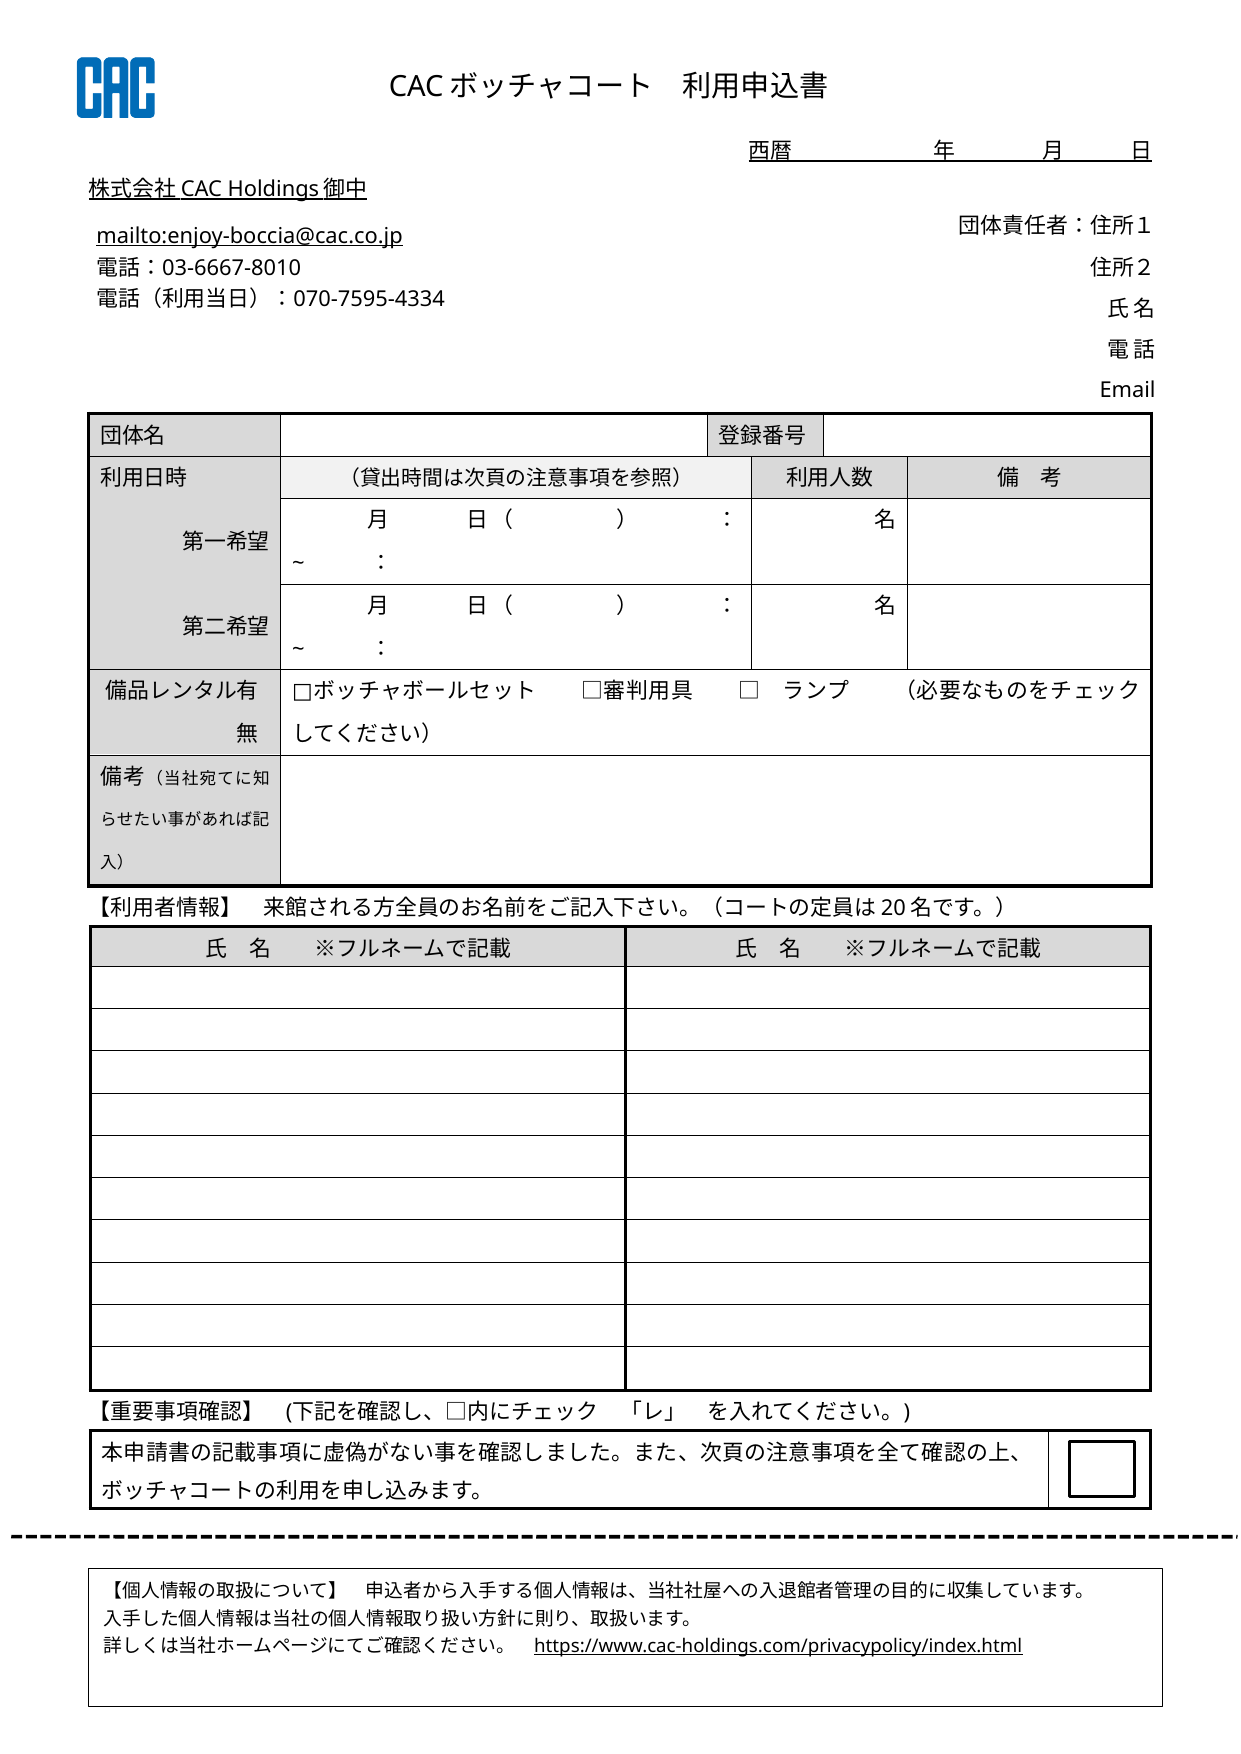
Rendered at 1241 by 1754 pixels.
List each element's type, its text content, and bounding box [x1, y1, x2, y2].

picture [76, 57, 155, 118]
table_cell 備 考 [908, 457, 1150, 498]
table_cell □ボッチャボールセット □審判用具 □ ランプ （必要なものをチェックしてください） [281, 670, 1150, 754]
table_cell 第一希望 [90, 498, 280, 584]
table_cell 電 話 [493, 329, 1152, 370]
table_cell [92, 1263, 624, 1304]
table_cell [627, 1305, 1149, 1346]
table_cell [627, 1094, 1149, 1135]
table_cell 氏 名 [493, 288, 1152, 329]
table_cell （貸出時間は次頁の注意事項を参照） [281, 457, 751, 498]
table_cell [92, 1305, 624, 1346]
table_cell [92, 1220, 624, 1262]
table_cell [627, 1347, 1149, 1388]
table_cell [92, 1136, 624, 1177]
table_cell [908, 499, 1150, 584]
table_cell [92, 1051, 624, 1092]
text 西暦 年 月 日 [59, 130, 1152, 168]
table_cell [281, 415, 707, 456]
table_cell [627, 1136, 1149, 1177]
table_cell 備考（当社宛てに知らせたい事があれば記入） [90, 756, 280, 884]
table_cell [627, 967, 1149, 1008]
table_cell [92, 1178, 624, 1219]
table_header 本申請書の記載事項に虚偽がない事を確認しました。また、次頁の注意事項を全て確認の上、ボッチャコートの利用を申し込みます。 [92, 1432, 1048, 1507]
text 【利用者情報】 来館される方全員のお名前をご記入下さい。（コートの定員は20名です。） [89, 888, 1152, 925]
text 【重要事項確認】 (下記を確認し、□内にチェック 「レ」 を入れてください。) [89, 1392, 1152, 1429]
table_cell [281, 756, 1150, 884]
table_cell Email [403, 370, 1152, 412]
table_header 団体責任者：住所１ [403, 205, 1152, 247]
table_cell 団体名 [90, 415, 280, 456]
table_cell [824, 415, 1150, 456]
table_cell 登録番号 [708, 415, 823, 456]
table_cell [627, 1178, 1149, 1219]
table_header 氏 名 ※フルネームで記載 [92, 928, 624, 966]
table_cell [92, 967, 624, 1008]
table_cell [92, 1009, 624, 1050]
table_cell 備品レンタル有無 [90, 670, 280, 754]
table_cell 利用人数 [752, 457, 907, 498]
table_cell [92, 1347, 624, 1388]
table_cell [908, 585, 1150, 669]
table_cell 名 [752, 585, 907, 669]
table_header 氏 名 ※フルネームで記載 [627, 928, 1149, 966]
table_cell [627, 1220, 1149, 1262]
table_cell 月 日（ ） ： ~ ： [281, 499, 751, 584]
table_header [1049, 1432, 1149, 1507]
table_cell [627, 1263, 1149, 1304]
table_cell 名 [752, 499, 907, 584]
text 株式会社CAC Holdings御中 [89, 168, 1152, 205]
table_cell 第二希望 [90, 584, 280, 669]
table_cell 月 日（ ） ： ~ ： [281, 585, 751, 669]
table_cell [92, 1094, 624, 1135]
table_cell 住所２ [493, 247, 1152, 288]
table_cell 利用日時 [90, 457, 280, 498]
table_cell [627, 1009, 1149, 1050]
table_cell [627, 1051, 1149, 1092]
